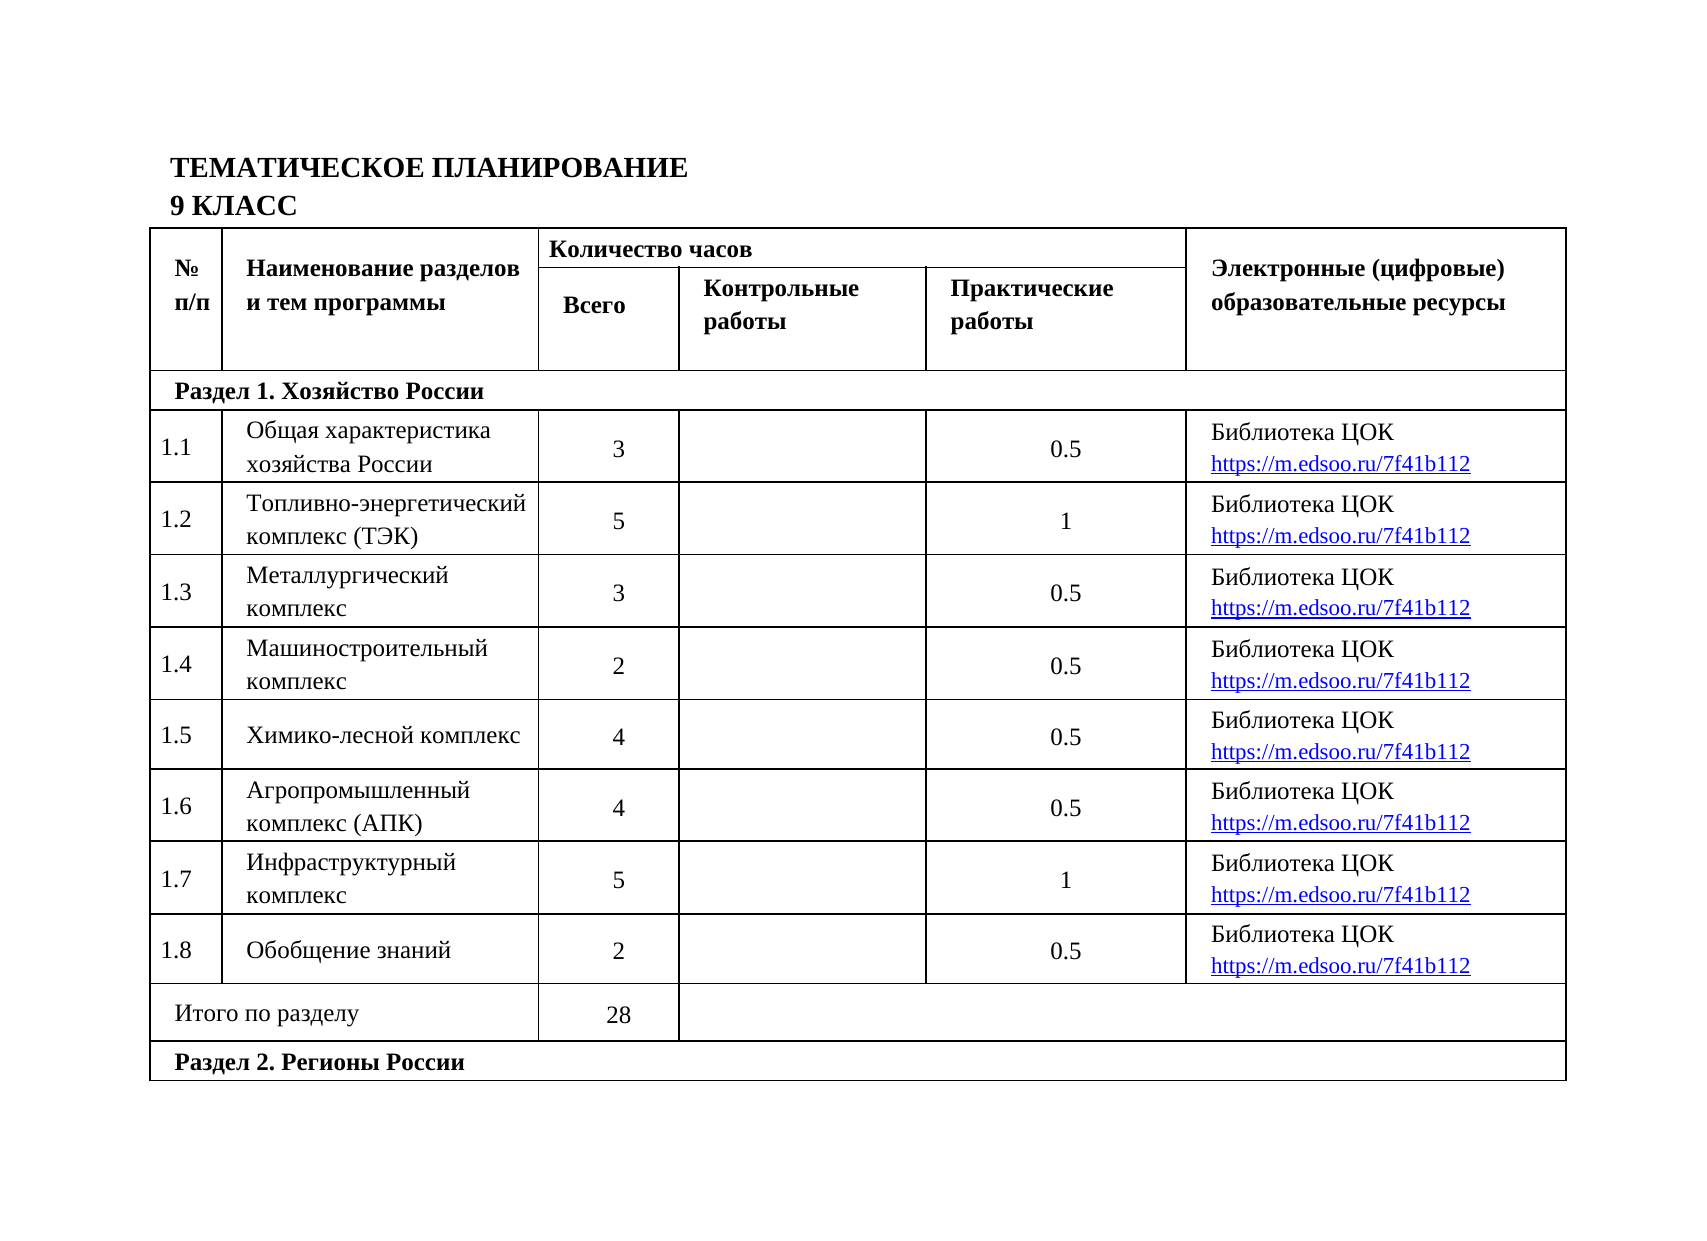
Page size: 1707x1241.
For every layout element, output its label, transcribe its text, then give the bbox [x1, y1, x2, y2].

table_cell 0.5 [927, 555, 1185, 626]
table_cell Химико-лесной комплекс [223, 700, 538, 768]
table_cell [680, 555, 925, 626]
table_cell Контрольные работы [680, 268, 925, 369]
table_cell Инфраструктурный комплекс [223, 842, 538, 913]
table_cell [680, 628, 925, 698]
table_cell 5 [539, 842, 678, 913]
table_cell 0.5 [927, 915, 1185, 982]
table_cell 1.7 [151, 842, 221, 913]
table_cell 28 [539, 984, 678, 1040]
table_cell Всего [539, 268, 678, 369]
table_cell Практические работы [927, 268, 1185, 369]
table_cell Раздел 1. Хозяйство России [151, 371, 1565, 409]
table_cell [680, 411, 925, 481]
table_header № п/п [151, 229, 221, 369]
table_cell Раздел 2. Регионы России [151, 1042, 1565, 1079]
table_cell Топливно-энергетический комплекс (ТЭК) [223, 483, 538, 554]
table_cell 0.5 [927, 700, 1185, 768]
table_cell [680, 915, 925, 982]
table_cell Библиотека ЦОК https://m.edsoo.ru/7f41b112 [1187, 770, 1565, 840]
table_cell 5 [539, 483, 678, 554]
table_cell Агропромышленный комплекс (АПК) [223, 770, 538, 840]
table_cell 1.5 [151, 700, 221, 768]
table_cell 1.8 [151, 915, 221, 982]
table_cell 1.2 [151, 483, 221, 554]
table_cell 1.4 [151, 628, 221, 698]
table_cell 1 [927, 483, 1185, 554]
table_cell 2 [539, 915, 678, 982]
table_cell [1187, 915, 1565, 982]
table_header Электронные (цифровые) образовательные ресурсы [1187, 229, 1565, 369]
table_cell Обобщение знаний [223, 915, 538, 982]
table_header Наименование разделов и тем программы [223, 229, 538, 369]
table_cell 1.3 [151, 555, 221, 626]
table_cell Библиотека ЦОК https://m.edsoo.ru/7f41b112 [1187, 700, 1565, 768]
table_cell 1 [927, 842, 1185, 913]
table_cell [680, 984, 1565, 1040]
table_cell Библиотека ЦОК https://m.edsoo.ru/7f41b112 [1187, 483, 1565, 554]
table_cell 0.5 [927, 628, 1185, 698]
table_cell 1.1 [151, 411, 221, 481]
table_cell Библиотека ЦОК https://m.edsoo.ru/7f41b112 [1187, 628, 1565, 698]
table_cell Библиотека ЦОК https://m.edsoo.ru/7f41b112 [1187, 411, 1565, 481]
table_header Количество часов [539, 229, 1185, 266]
text 9 КЛАСС [162, 188, 1557, 222]
table_cell [680, 483, 925, 554]
table_cell [680, 842, 925, 913]
table_cell Библиотека ЦОК https://m.edsoo.ru/7f41b112 [1187, 555, 1565, 626]
table_cell 0.5 [927, 411, 1185, 481]
table_cell [680, 700, 925, 768]
table_cell Итого по разделу [151, 984, 538, 1040]
table_cell Общая характеристика хозяйства России [223, 411, 538, 481]
table_cell 1.6 [151, 770, 221, 840]
table_cell [680, 770, 925, 840]
table_cell Машиностроительный комплекс [223, 628, 538, 698]
text ТЕМАТИЧЕСКОЕ ПЛАНИРОВАНИЕ [162, 150, 1557, 183]
table_cell 4 [539, 770, 678, 840]
table_cell 3 [539, 411, 678, 481]
table_cell 3 [539, 555, 678, 626]
table_cell 2 [539, 628, 678, 698]
table_cell 0.5 [927, 770, 1185, 840]
table_cell 4 [539, 700, 678, 768]
table_cell Металлургический комплекс [223, 555, 538, 626]
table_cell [1187, 842, 1565, 913]
